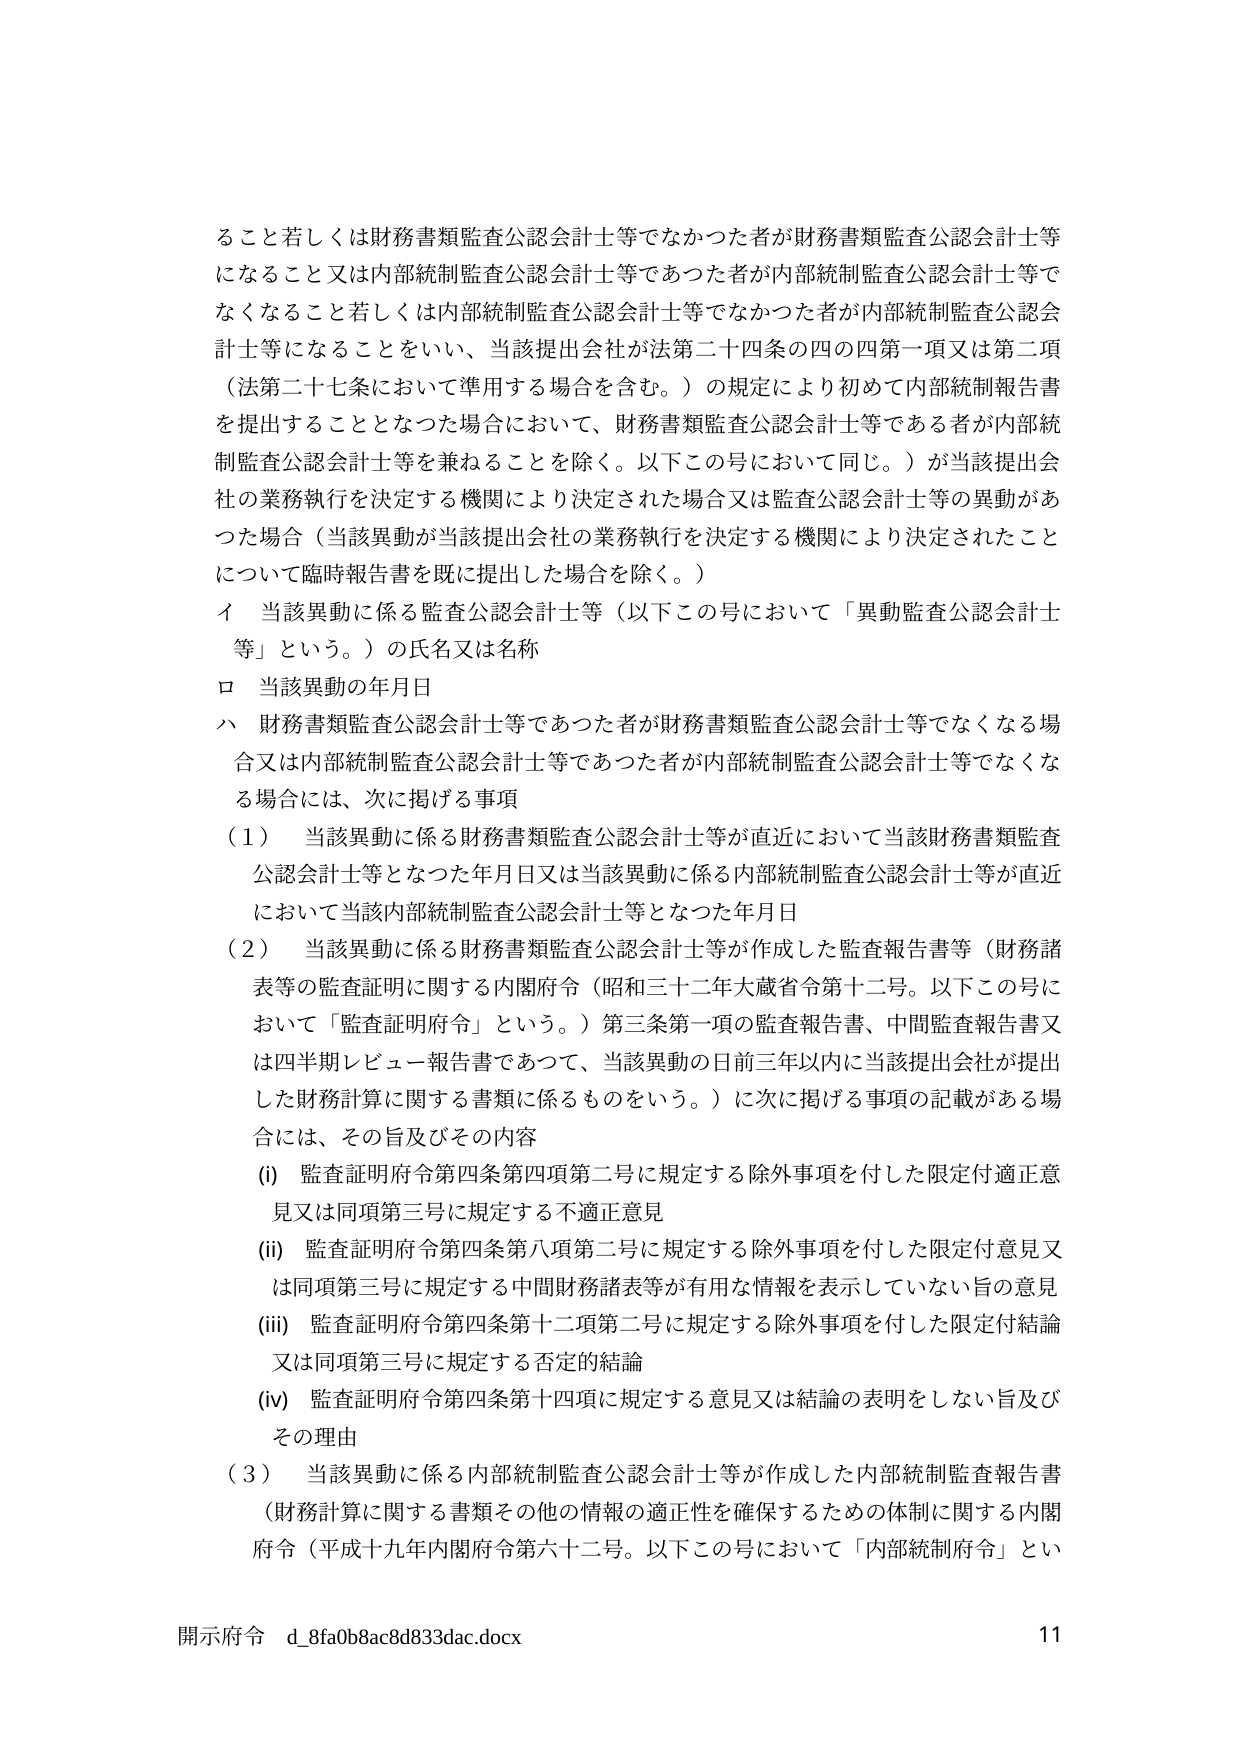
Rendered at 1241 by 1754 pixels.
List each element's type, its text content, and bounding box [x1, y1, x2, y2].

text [196, 217, 1063, 592]
text (ii) 監査証明府令第四条第八項第二号に規定する除外事項を付した限定付意見又は同項第三号に規定する中間財務諸表等が有用な情報を表示していない旨の意見 [252, 1229, 1063, 1304]
text （２） 当該異動に係る財務書類監査公認会計士等が作成した監査報告書等（財務諸表等の監査証明に関する内閣府令（昭和三十二年大蔵省令第十二号。以下この号において「監査証明府令」という。）第三条第一項の監査報告書、中間監査報告書又は四半期レビュー報告書であつて、当該異動の日前三年以内に当該提出会社が提出した財務計算に関する書類に係るものをいう。）に次に掲げる事項の記載がある場合には、その旨及びその内容 [215, 929, 1063, 1154]
text （１） 当該異動に係る財務書類監査公認会計士等が直近において当該財務書類監査公認会計士等となつた年月日又は当該異動に係る内部統制監査公認会計士等が直近において当該内部統制監査公認会計士等となつた年月日 [215, 817, 1063, 929]
text ハ 財務書類監査公認会計士等であつた者が財務書類監査公認会計士等でなくなる場合又は内部統制監査公認会計士等であつた者が内部統制監査公認会計士等でなくなる場合には、次に掲げる事項 [215, 704, 1063, 817]
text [215, 1454, 1063, 1567]
text (i) 監査証明府令第四条第四項第二号に規定する除外事項を付した限定付適正意見又は同項第三号に規定する不適正意見 [252, 1154, 1063, 1229]
text (iv) 監査証明府令第四条第十四項に規定する意見又は結論の表明をしない旨及びその理由 [252, 1379, 1063, 1454]
text ロ 当該異動の年月日 [215, 667, 1063, 704]
text (iii) 監査証明府令第四条第十二項第二号に規定する除外事項を付した限定付結論又は同項第三号に規定する否定的結論 [252, 1304, 1063, 1379]
text イ 当該異動に係る監査公認会計士等（以下この号において「異動監査公認会計士等」という。）の氏名又は名称 [215, 592, 1063, 667]
